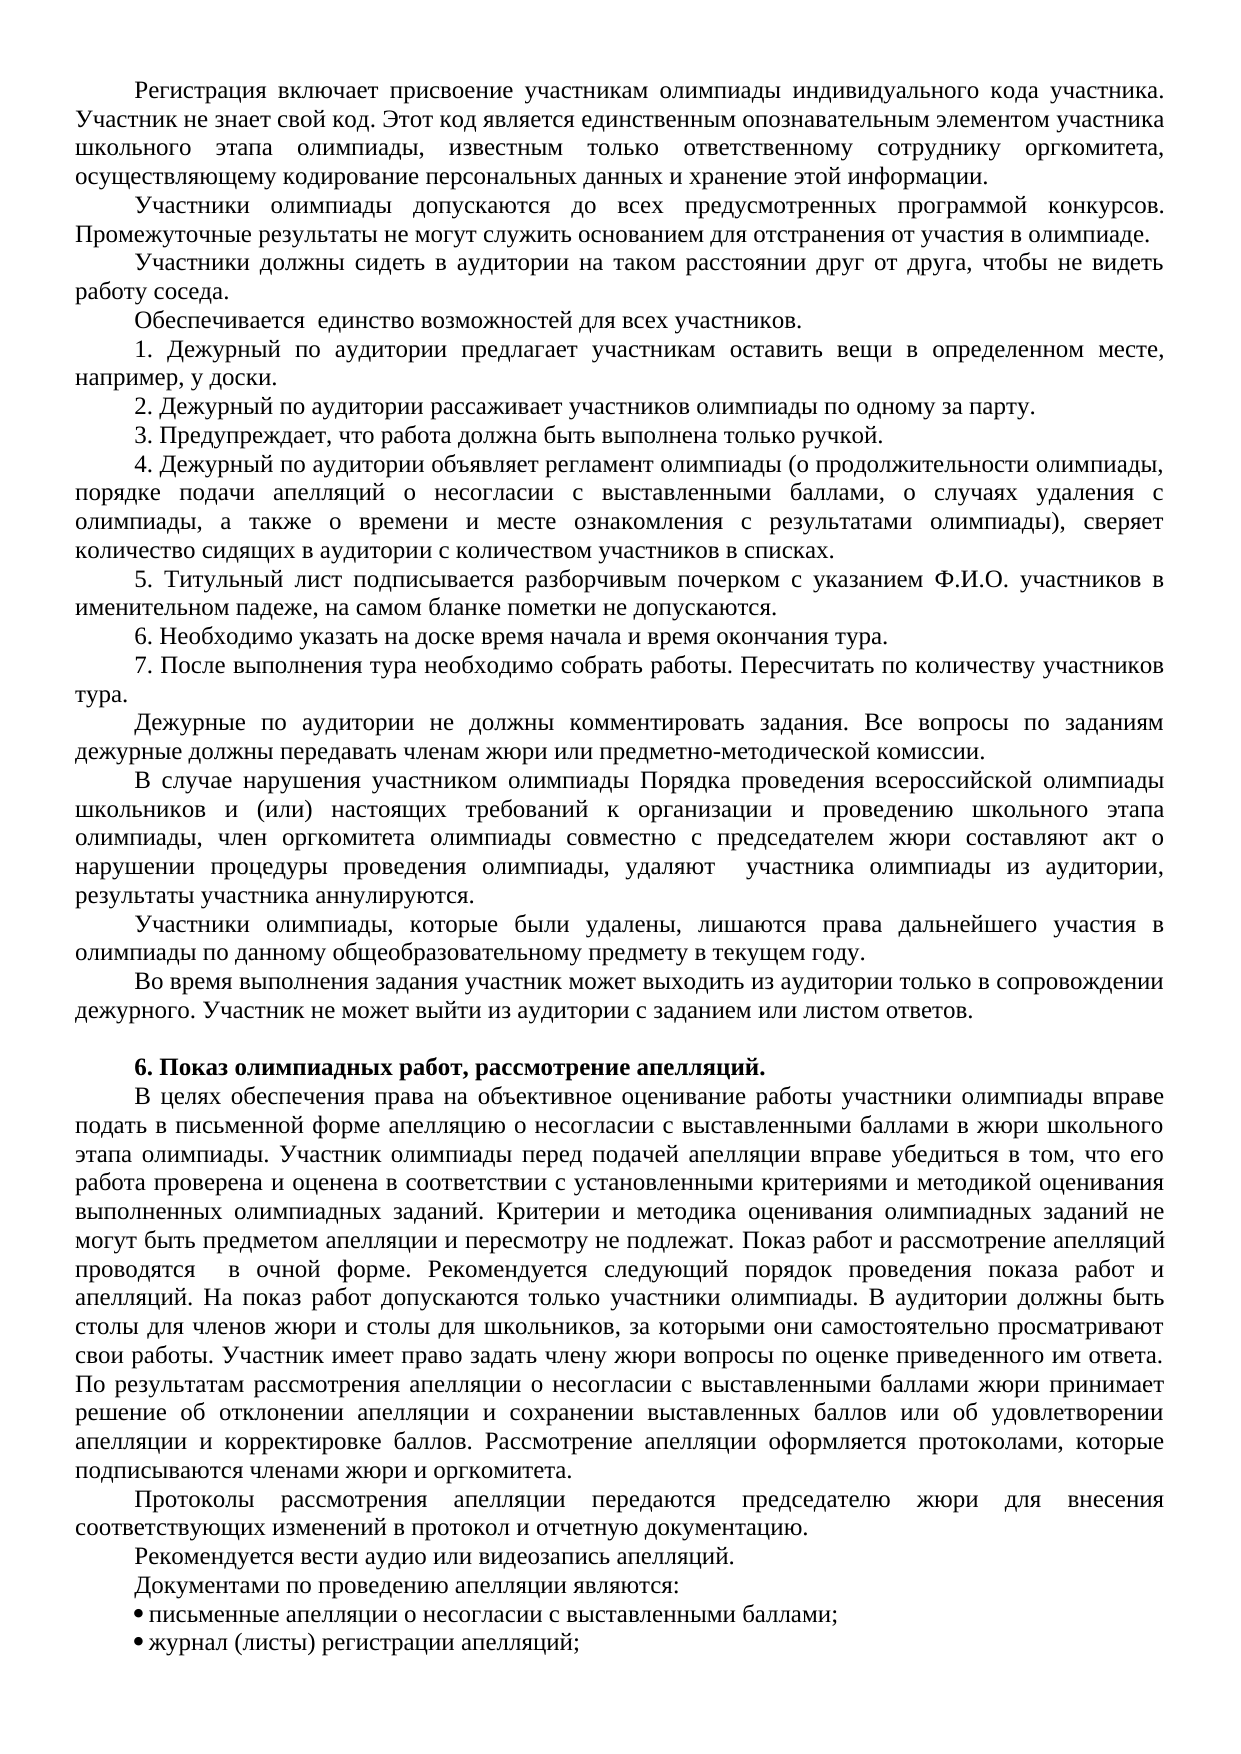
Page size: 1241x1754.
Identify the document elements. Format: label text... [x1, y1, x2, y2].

text Документами по проведению апелляции являются: [75, 1570, 1165, 1599]
text В случае нарушения участником олимпиады Порядка проведения всероссийской олимпиады школьников и (или) настоящих требований к организации и проведению школьного этапа олимпиады, член оргкомитета олимпиады совместно с председателем жюри составляют акт о нарушении процедуры проведения олимпиады, удаляют участника олимпиады из аудитории, результаты участника аннулируются. [75, 765, 1165, 909]
text Участники олимпиады, которые были удалены, лишаются права дальнейшего участия в олимпиады по данному общеобразовательному предмету в текущем году. [75, 909, 1165, 966]
text Рекомендуется вести аудио или видеозапись апелляций. [75, 1541, 1165, 1570]
list письменные апелляции о несогласии с выставленными баллами; [75, 1599, 1165, 1627]
text 4. Дежурный по аудитории объявляет регламент олимпиады (о продолжительности олимпиады, порядке подачи апелляций о несогласии с выставленными баллами, о случаях удаления с олимпиады, а также о времени и месте ознакомления с результатами олимпиады), сверяет количество сидящих в аудитории с количеством участников в списках. [75, 449, 1165, 564]
text Протоколы рассмотрения апелляции передаются председателю жюри для внесения соответствующих изменений в протокол и отчетную документацию. [75, 1484, 1165, 1541]
text 6. Необходимо указать на доске время начала и время окончания тура. [75, 621, 1165, 650]
text В целях обеспечения права на объективное оценивание работы участники олимпиады вправе подать в письменной форме апелляцию о несогласии с выставленными баллами в жюри школьного этапа олимпиады. Участник олимпиады перед подачей апелляции вправе убедиться в том, что его работа проверена и оценена в соответствии с установленными критериями и методикой оценивания выполненных олимпиадных заданий. Критерии и методика оценивания олимпиадных заданий не могут быть предметом апелляции и пересмотру не подлежат. Показ работ и рассмотрение апелляций проводятся в очной форме. Рекомендуется следующий порядок проведения показа работ и апелляций. На показ работ допускаются только участники олимпиады. В аудитории должны быть столы для членов жюри и столы для школьников, за которыми они самостоятельно просматривают свои работы. Участник имеет право задать члену жюри вопросы по оценке приведенного им ответа. По результатам рассмотрения апелляции о несогласии с выставленными баллами жюри принимает решение об отклонении апелляции и сохранении выставленных баллов или об удовлетворении апелляции и корректировке баллов. Рассмотрение апелляции оформляется протоколами, которые подписываются членами жюри и оргкомитета. [75, 1081, 1165, 1484]
text Дежурные по аудитории не должны комментировать задания. Все вопросы по заданиям дежурные должны передавать членам жюри или предметно-методической комиссии. [75, 707, 1165, 765]
text 1. Дежурный по аудитории предлагает участникам оставить вещи в определенном месте, например, у доски. [75, 334, 1165, 391]
text Регистрация включает присвоение участникам олимпиады индивидуального кода участника. Участник не знает свой код. Этот код является единственным опознавательным элементом участника школьного этапа олимпиады, известным только ответственному сотруднику оргкомитета, осуществляющему кодирование персональных данных и хранение этой информации. [75, 75, 1165, 190]
text Участники олимпиады допускаются до всех предусмотренных программой конкурсов. Промежуточные результаты не могут служить основанием для отстранения от участия в олимпиаде. [75, 190, 1165, 247]
text 7. После выполнения тура необходимо собрать работы. Пересчитать по количеству участников тура. [75, 650, 1165, 707]
text 6. Показ олимпиадных работ, рассмотрение апелляций. [75, 1052, 1165, 1081]
text 3. Предупреждает, что работа должна быть выполнена только ручкой. [75, 420, 1165, 449]
text Обеспечивается единство возможностей для всех участников. [75, 305, 1165, 334]
text Участники должны сидеть в аудитории на таком расстоянии друг от друга, чтобы не видеть работу соседа. [75, 247, 1165, 305]
text 5. Титульный лист подписывается разборчивым почерком с указанием Ф.И.О. участников в именительном падеже, на самом бланке пометки не допускаются. [75, 564, 1165, 621]
text 2. Дежурный по аудитории рассаживает участников олимпиады по одному за парту. [75, 391, 1165, 420]
text Во время выполнения задания участник может выходить из аудитории только в сопровождении дежурного. Участник не может выйти из аудитории с заданием или листом ответов. [75, 966, 1165, 1024]
list журнал (листы) регистрации апелляций; [75, 1627, 1165, 1656]
